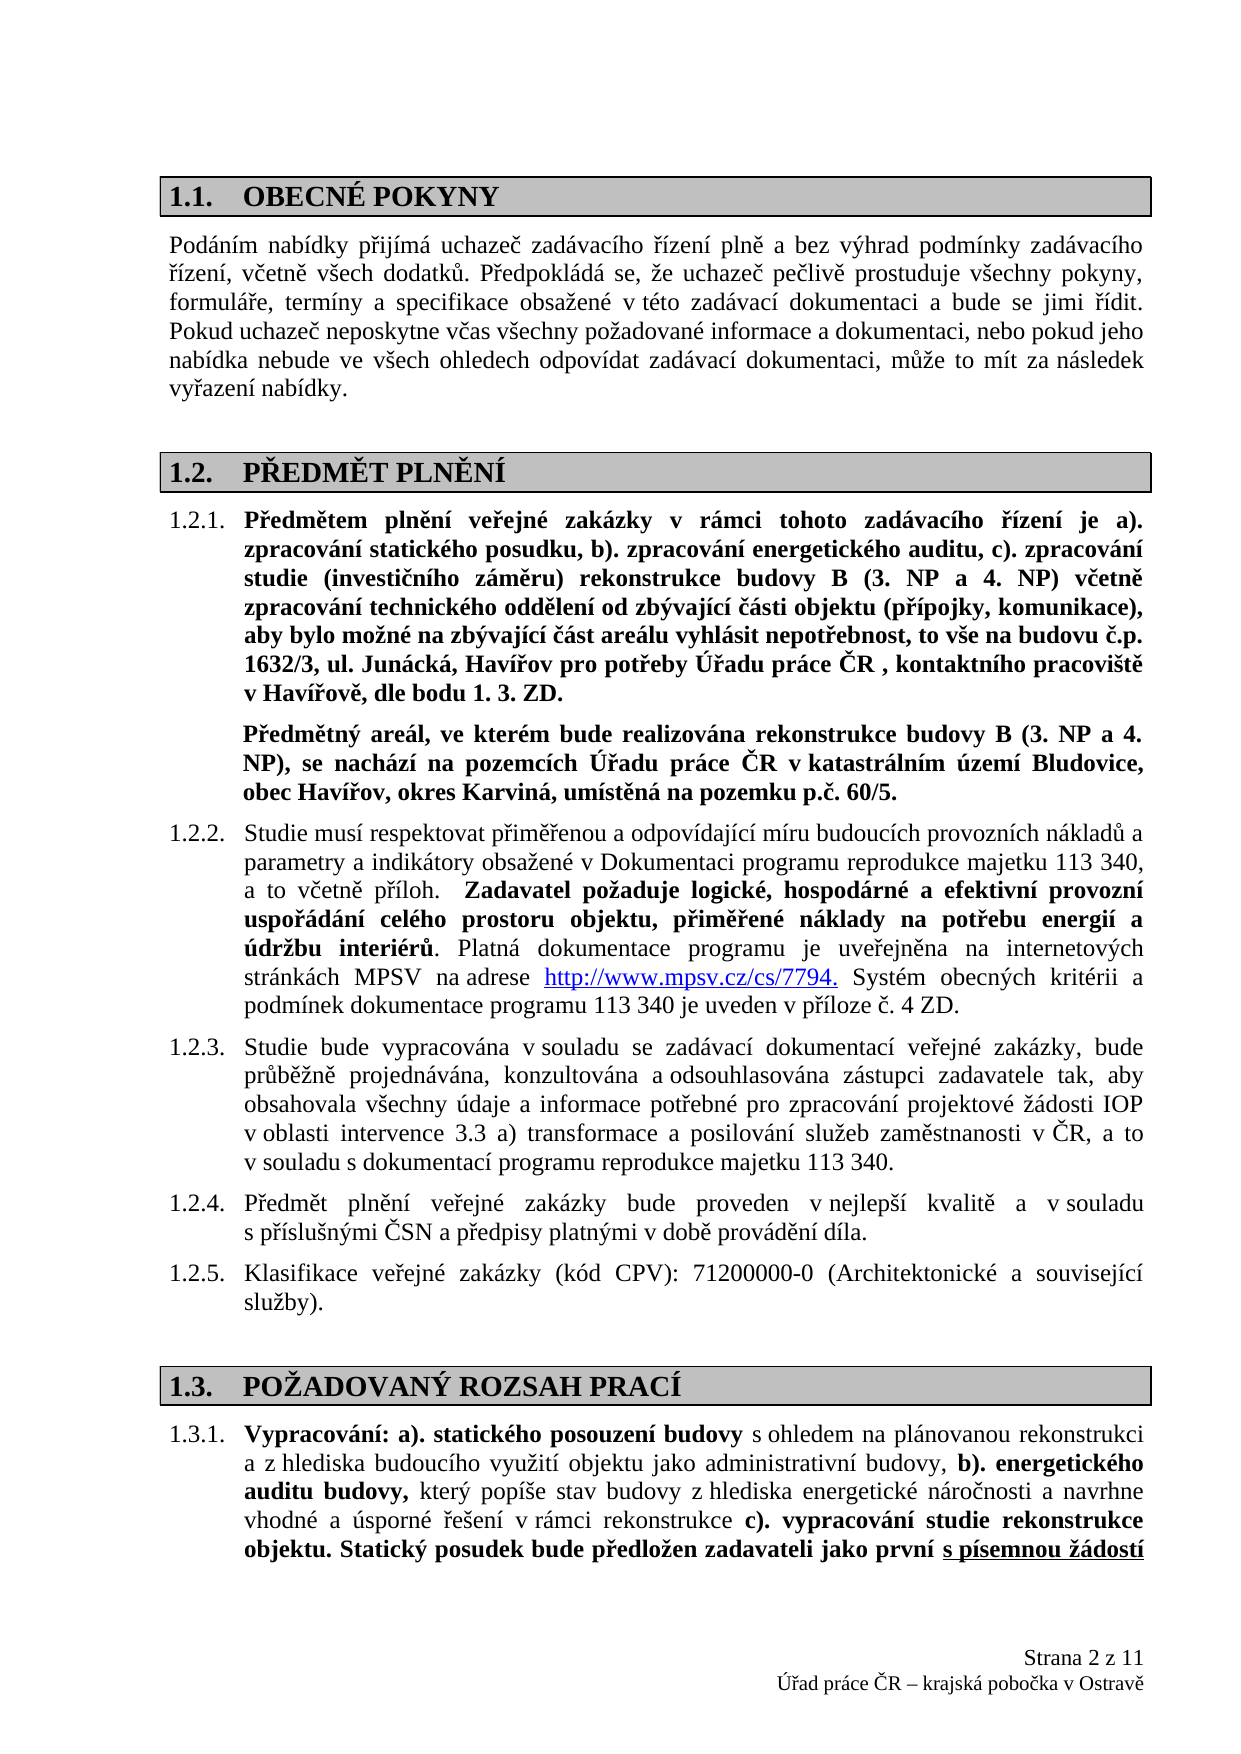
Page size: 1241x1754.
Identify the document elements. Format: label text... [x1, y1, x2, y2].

list Studie musí respektovat přiměřenou a odpovídající míru budoucích provozních nákladů a parametry a indikátory obsažené v Dokumentaci programu reprodukce majetku to včetně příloh. Zadavatel požaduje logické, hospodárné a efektivní provozní uspořádání celého prostoru objektu, přiměřené náklady na potřebu energií a údržbu interiérů. Platná dokumentace programu je uveřejněna na internetových stránkách MPSV na adrese http://www.mpsv.cz/cs/7794. Systém obecných kritérii a podmínek dokumentace programu 113 340 je uveden v příloze č. 4 ZD. [169, 818, 1144, 1019]
list PŘEDMĚT PLNĚNÍ [161, 453, 1150, 491]
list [169, 1419, 1144, 1563]
text Předmětný areál, ve kterém bude realizována rekonstrukce budovy B (3. NP a 4. NP), se nachází na pozemcích Úřadu práce ČR v katastrálním území Bludovice, obec Havířov, okres Karviná, umístěná na pozemku p.č. 60/5. [243, 719, 1144, 806]
list Studie bude vypracována v souladu se zadávací dokumentací veřejné zakázky, bude průběžně projednávána, konzultována a odsouhlasována zástupci zadavatele tak, aby obsahovala všechny údaje a informace potřebné pro zpracování projektové žádosti IOP v oblasti intervence ) transformace a posilování služeb zaměstnanosti v ČR, a to v souladu s dokumentací programu reprodukce majetku 113 340. [169, 1032, 1144, 1176]
list Předmětem plnění veřejné zakázky v rámci tohoto zadávacího řízení je a). zpracování statického posudku, b). zpracování energetického auditu, c). zpracování studie (investičního záměru) rekonstrukce budovy B (3. NP a 4. NP) včetně zpracování technického oddělení od zbývající části objektu (přípojky, komunikace), aby bylo možné na zbývající část areálu vyhlásit nepotřebnost, to vše na budovu č.p. 1632/3, ul. Junácká, Havířov pro potřeby Úřadu práce ČR , kontaktního pracoviště v Havířově, dle bodu 1. 3. ZD. [169, 506, 1144, 707]
list Klasifikace veřejné zakázky (kód CPV): 71200000-0 (Architektonické a související služby). [169, 1258, 1144, 1316]
list Předmět plnění veřejné zakázky bude proveden v nejlepší kvalitě a v souladu s příslušnými ČSN a předpisy platnými v době provádění díla. [169, 1188, 1144, 1246]
list POŽADOVANÝ ROZSAH PRACÍ [161, 1367, 1150, 1404]
text Podáním nabídky přijímá uchazeč zadávacího řízení plně a bez výhrad podmínky zadávacího řízení, včetně všech dodatků. Předpokládá se, že uchazeč pečlivě prostuduje všechny pokyny, formuláře, termíny a specifikace obsažené v této zadávací dokumentaci a bude se jimi řídit. Pokud uchazeč neposkytne včas všechny požadované informace a dokumentaci, nebo pokud jeho nabídka nebude ve všech ohledech odpovídat zadávací dokumentaci, může to mít za následek vyřazení nabídky. [169, 230, 1144, 402]
list OBECNÉ POKYNY [161, 178, 1150, 215]
